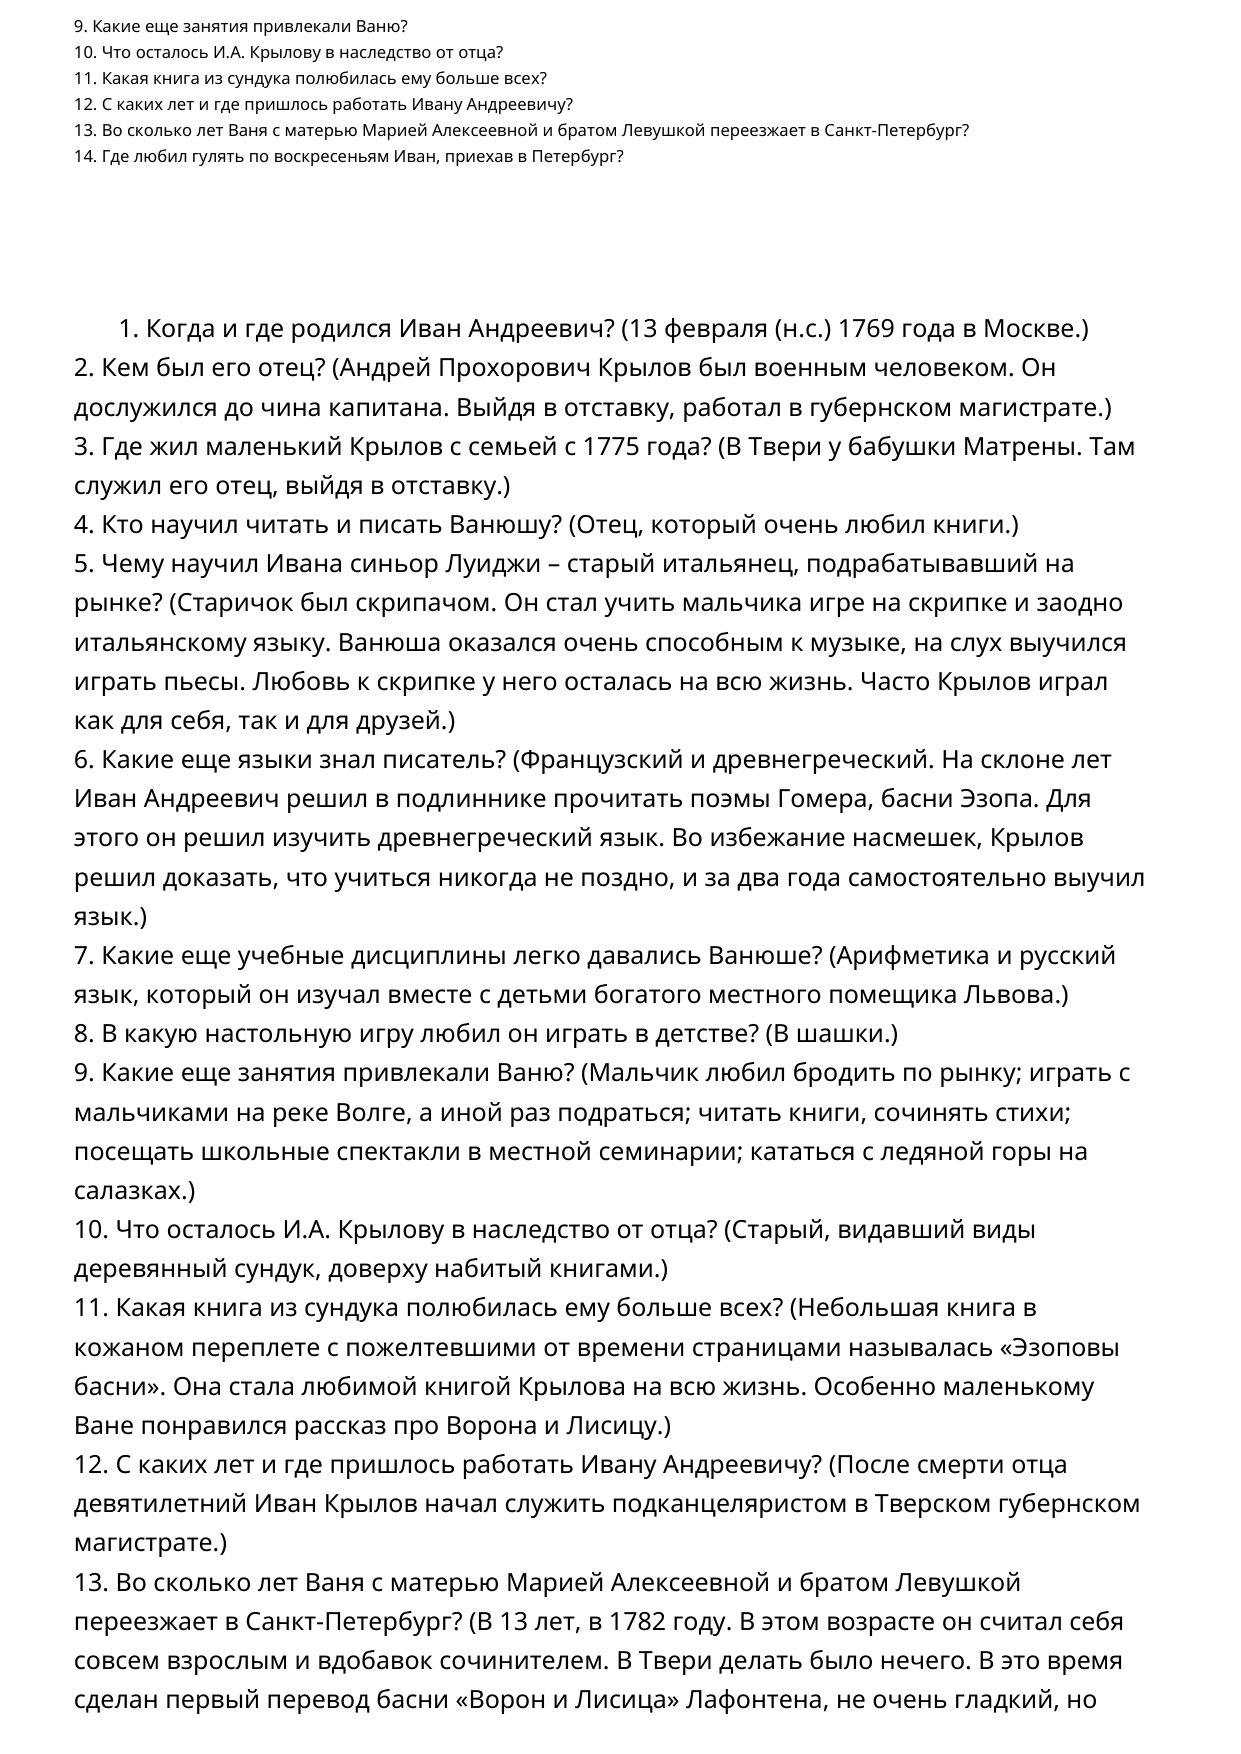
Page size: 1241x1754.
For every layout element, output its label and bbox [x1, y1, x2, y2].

text [74, 311, 1152, 1716]
text [74, 15, 1152, 226]
